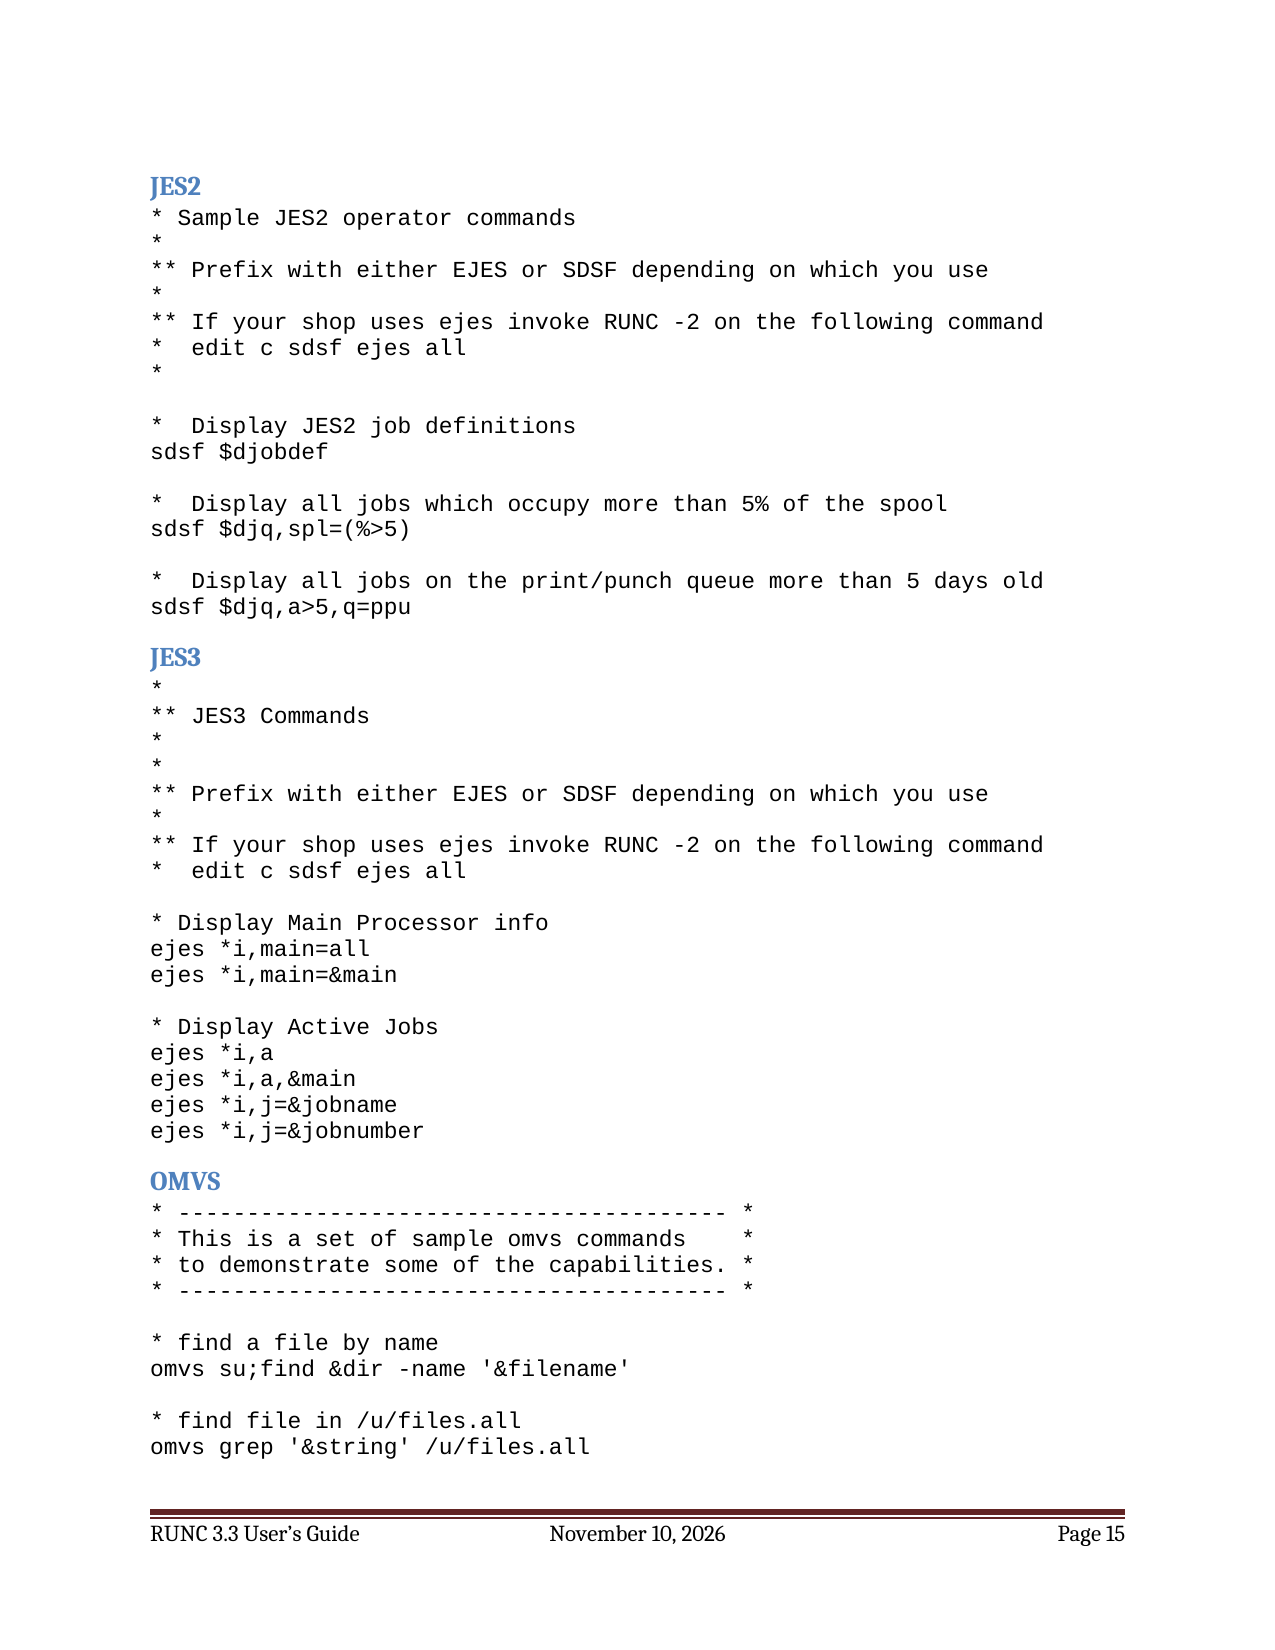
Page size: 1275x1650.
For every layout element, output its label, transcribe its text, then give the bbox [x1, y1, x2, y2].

text * Display Active Jobs [150, 1015, 1125, 1041]
text * ---------------------------------------- * [150, 1279, 1125, 1305]
text ejes *i,main=&main [150, 963, 1125, 989]
text * [150, 730, 1125, 756]
text * Display all jobs which occupy more than 5% of the spool [150, 492, 1125, 518]
text ejes *i,j=&jobname [150, 1093, 1125, 1119]
text * Display Main Processor info [150, 912, 1125, 937]
text * [150, 232, 1125, 258]
text ** Prefix with either EJES or SDSF depending on which you use [150, 258, 1125, 284]
text sdsf $djobdef [150, 440, 1125, 466]
text ** If your shop uses ejes invoke RUNC -2 on the following command [150, 310, 1125, 336]
text * ---------------------------------------- * [150, 1202, 1125, 1227]
text * edit c sdsf ejes all [150, 860, 1125, 886]
text sdsf $djq,a>5,q=ppu [150, 596, 1125, 622]
text * Sample JES2 operator commands [150, 207, 1125, 232]
text sdsf $djq,spl=(%>5) [150, 518, 1125, 544]
text * Display all jobs on the print/punch queue more than 5 days old [150, 570, 1125, 596]
text omvs su;find &dir -name '&filename' [150, 1357, 1125, 1383]
text * [150, 284, 1125, 310]
text * Display JES2 job definitions [150, 414, 1125, 440]
text ejes *i,main=all [150, 937, 1125, 963]
subtitle JES2 [150, 171, 1125, 202]
text ejes *i,a [150, 1041, 1125, 1067]
text ** If your shop uses ejes invoke RUNC -2 on the following command [150, 834, 1125, 860]
text ** Prefix with either EJES or SDSF depending on which you use [150, 782, 1125, 808]
text * find file in /u/files.all [150, 1409, 1125, 1435]
text ejes *i,j=&jobnumber [150, 1119, 1125, 1145]
text * This is a set of sample omvs commands * [150, 1227, 1125, 1253]
text ** JES3 Commands [150, 704, 1125, 730]
text * find a file by name [150, 1331, 1125, 1357]
text ejes *i,a,&main [150, 1067, 1125, 1093]
subtitle JES3 [150, 642, 1125, 673]
text * [150, 362, 1125, 388]
text * to demonstrate some of the capabilities. * [150, 1253, 1125, 1279]
text * [150, 808, 1125, 834]
text * edit c sdsf ejes all [150, 336, 1125, 362]
subtitle OMVS [150, 1166, 1125, 1197]
text * [150, 756, 1125, 782]
text omvs grep '&string' /u/files.all [150, 1435, 1125, 1461]
text * [150, 678, 1125, 704]
